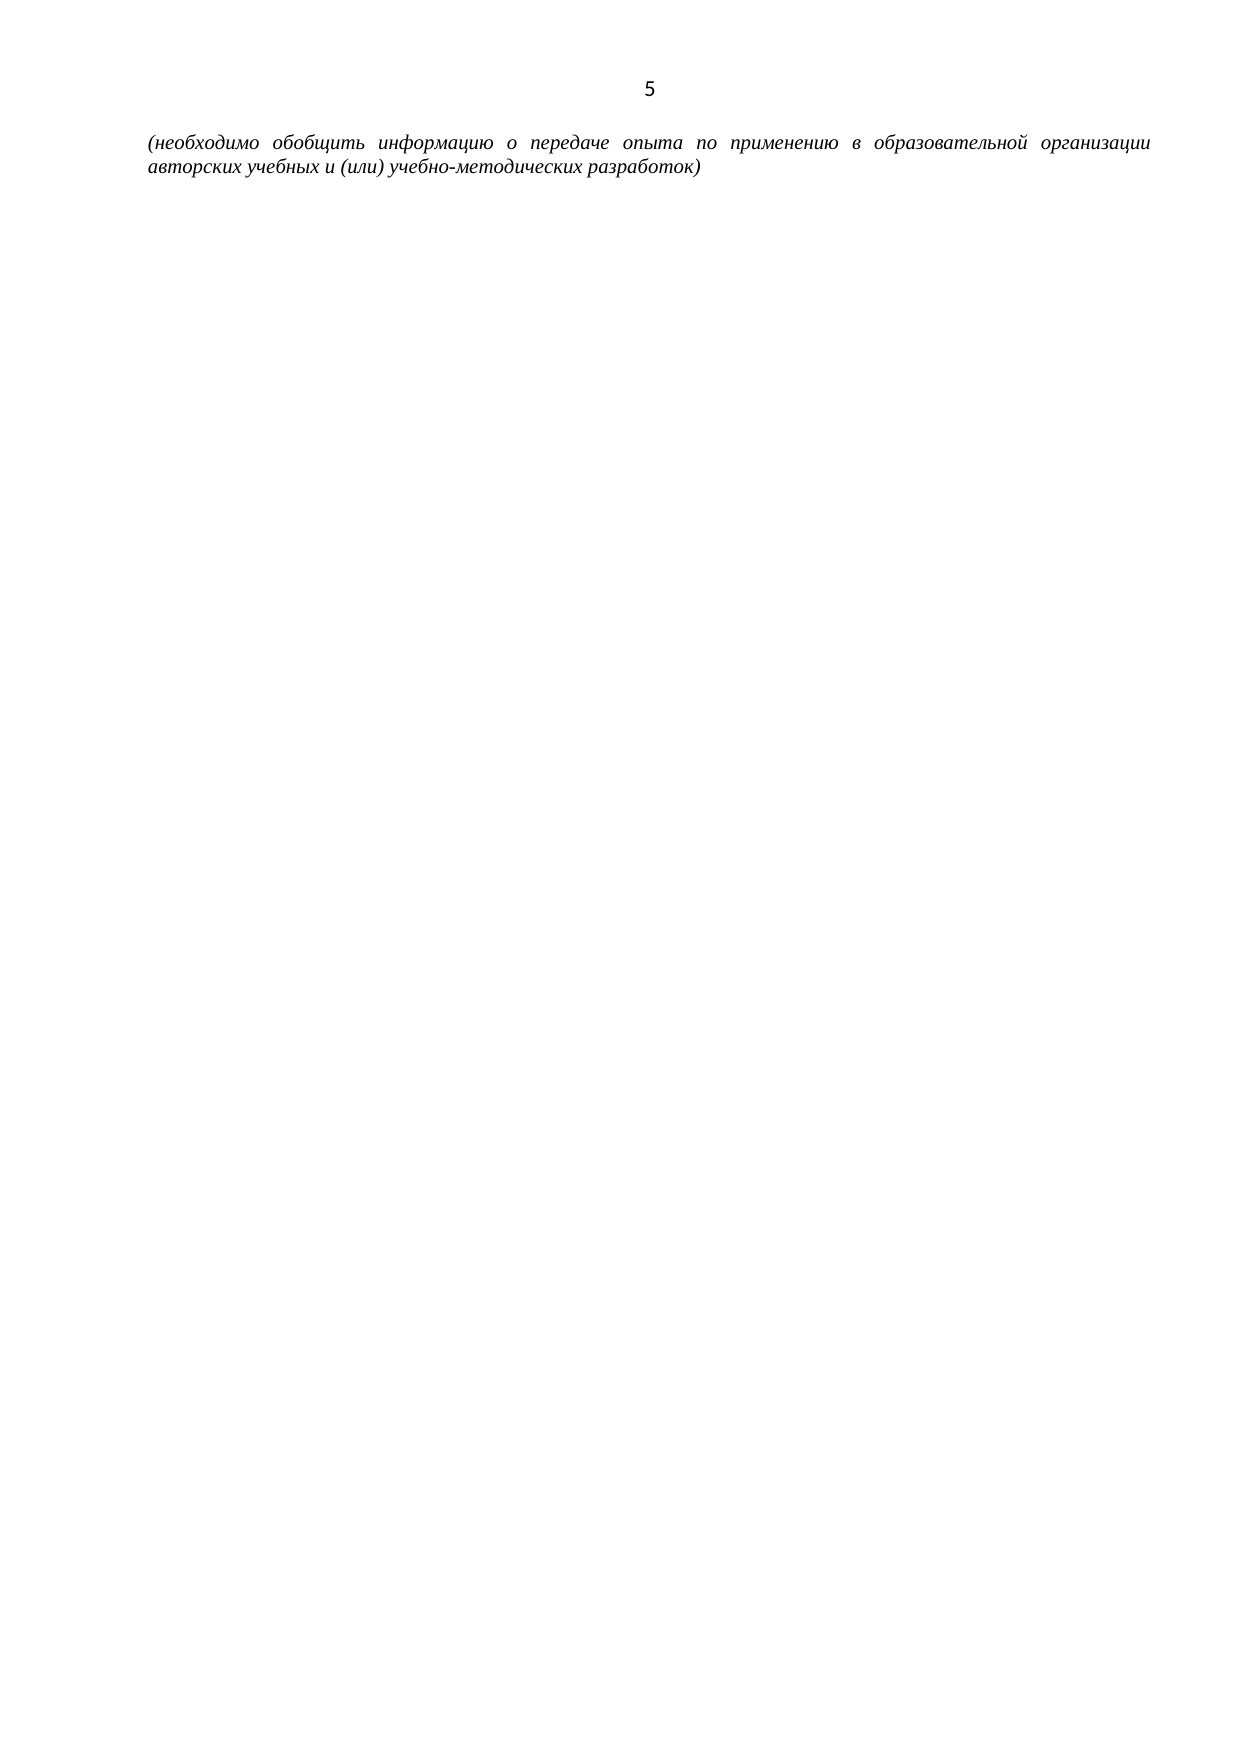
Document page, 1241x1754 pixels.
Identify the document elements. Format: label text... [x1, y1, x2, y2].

text (необходимо обобщить информацию о передаче опыта по применению в образовательной организации авторских учебных и (или) учебно-методических разработок) [148, 130, 1152, 178]
